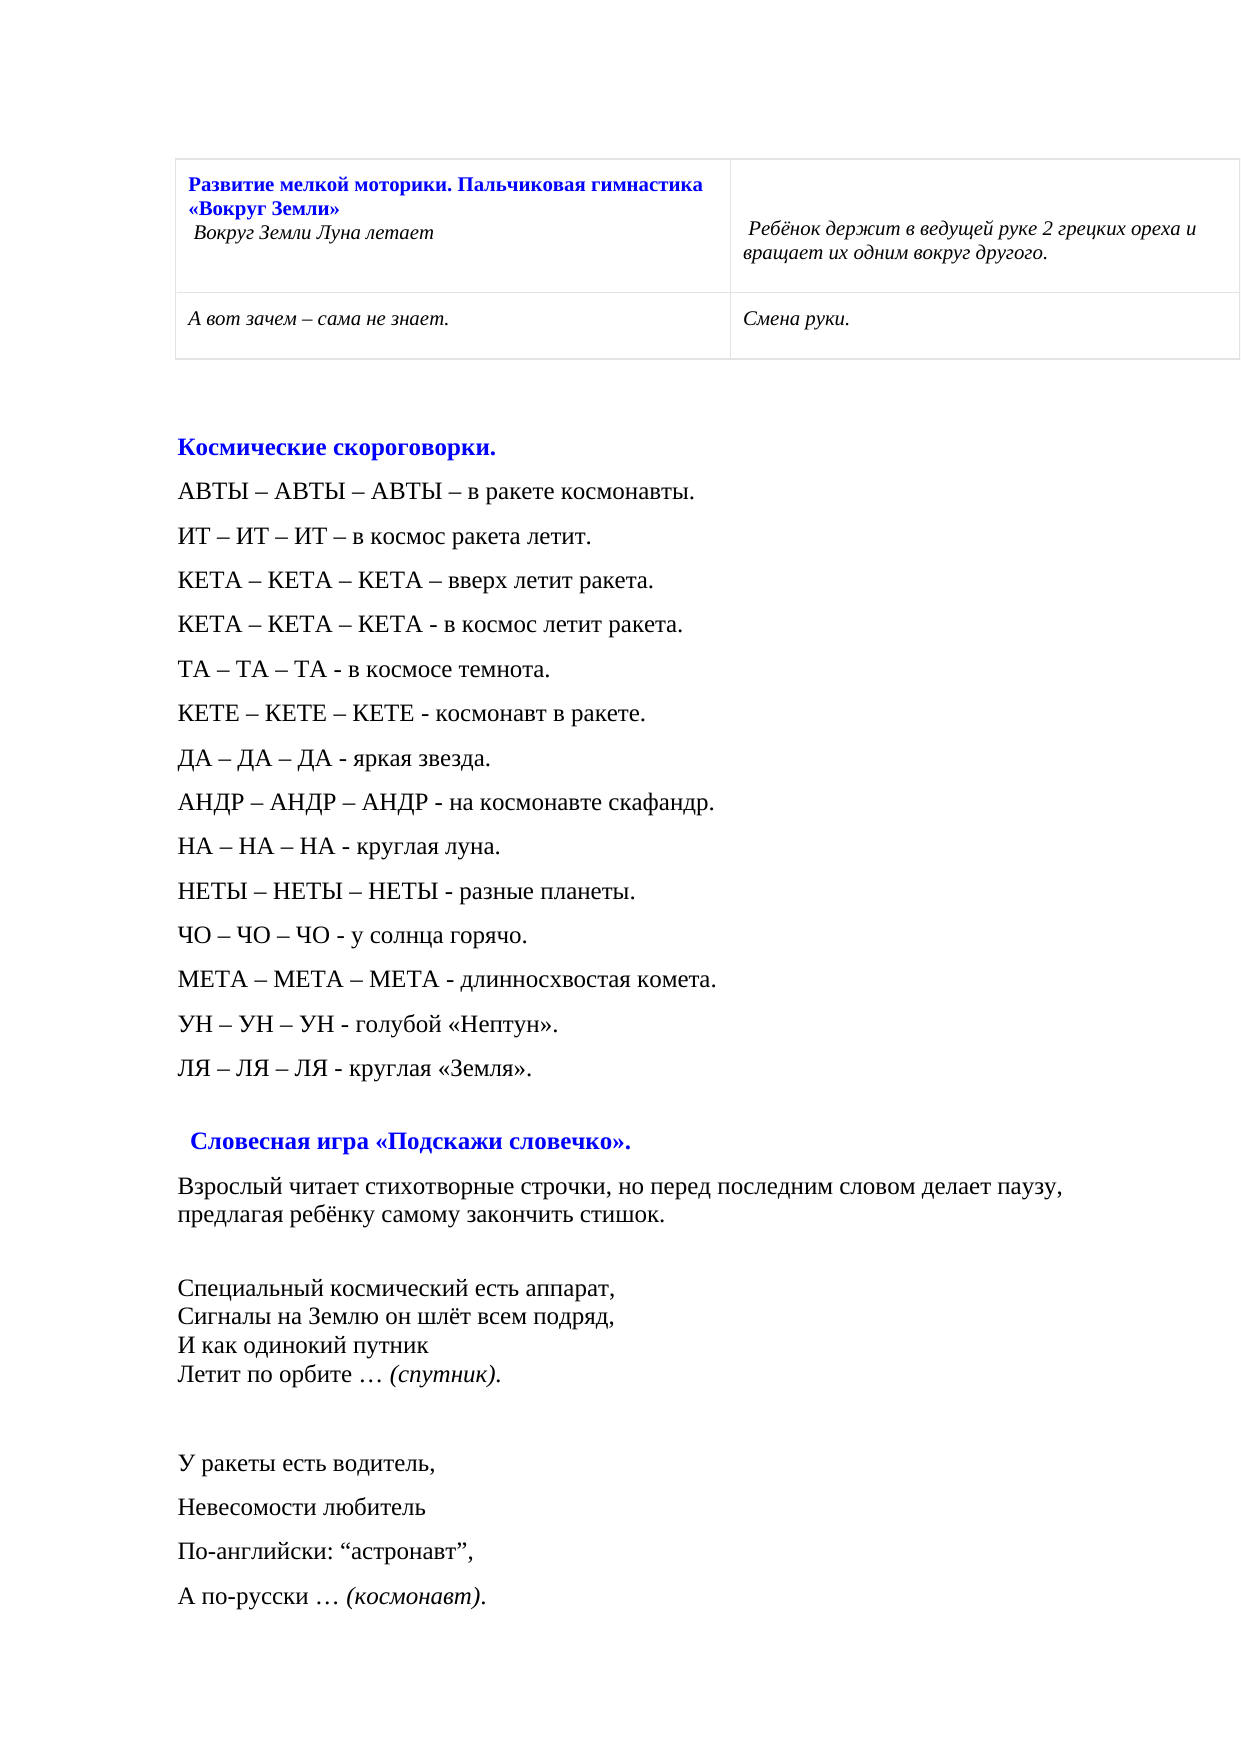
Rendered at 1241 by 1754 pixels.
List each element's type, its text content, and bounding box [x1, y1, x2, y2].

text КЕТА – КЕТА – КЕТА - в космос летит ракета. [177, 609, 1152, 638]
text ЛЯ – ЛЯ – ЛЯ - круглая «Земля». [177, 1053, 1152, 1082]
text Взрослый читает стихотворные строчки, но перед последним словом делает паузу, предлагая ребёнку самому закончить стишок. [177, 1171, 1152, 1228]
table_cell Смена руки. [731, 293, 1239, 358]
text У ракеты есть водитель, [177, 1448, 1152, 1476]
text НА – НА – НА - круглая луна. [177, 831, 1152, 860]
text ИТ – ИТ – ИТ – в космос ракета летит. [177, 521, 1152, 549]
text Специальный космический есть аппарат, Сигналы на Землю он шлёт всем подряд, И как одинокий путник Летит по орбите … (спутник). [177, 1244, 1152, 1388]
text АВТЫ – АВТЫ – АВТЫ – в ракете космонавты. [177, 476, 1152, 505]
text ТА – ТА – ТА - в космосе темнота. [177, 654, 1152, 683]
table_header Развитие мелкой моторики. Пальчиковая гимнастика «Вокруг Земли» Вокруг Земли Луна летает [176, 160, 730, 292]
text Космические скороговорки. [177, 432, 1152, 461]
text КЕТА – КЕТА – КЕТА – вверх летит ракета. [177, 565, 1152, 594]
text ДА – ДА – ДА - яркая звезда. [177, 743, 1152, 771]
text А по-русски … (космонавт). [177, 1581, 1152, 1609]
text АНДР – АНДР – АНДР - на космонавте скафандр. [177, 787, 1152, 816]
text Невесомости любитель [177, 1492, 1152, 1521]
text КЕТЕ – КЕТЕ – КЕТЕ - космонавт в ракете. [177, 698, 1152, 727]
text Словесная игра «Подскажи словечко». [177, 1098, 1152, 1155]
table_header Ребёнок держит в ведущей руке 2 грецких ореха и вращает их одним вокруг другого. [731, 160, 1239, 292]
text МЕТА – МЕТА – МЕТА - длинносхвостая комета. [177, 964, 1152, 993]
text ЧО – ЧО – ЧО - у солнца горячо. [177, 920, 1152, 949]
text НЕТЫ – НЕТЫ – НЕТЫ - разные планеты. [177, 876, 1152, 904]
table_cell А вот зачем – сама не знает. [176, 293, 730, 358]
text По-английски: “астронавт”, [177, 1536, 1152, 1565]
text УН – УН – УН - голубой «Нептун». [177, 1009, 1152, 1038]
